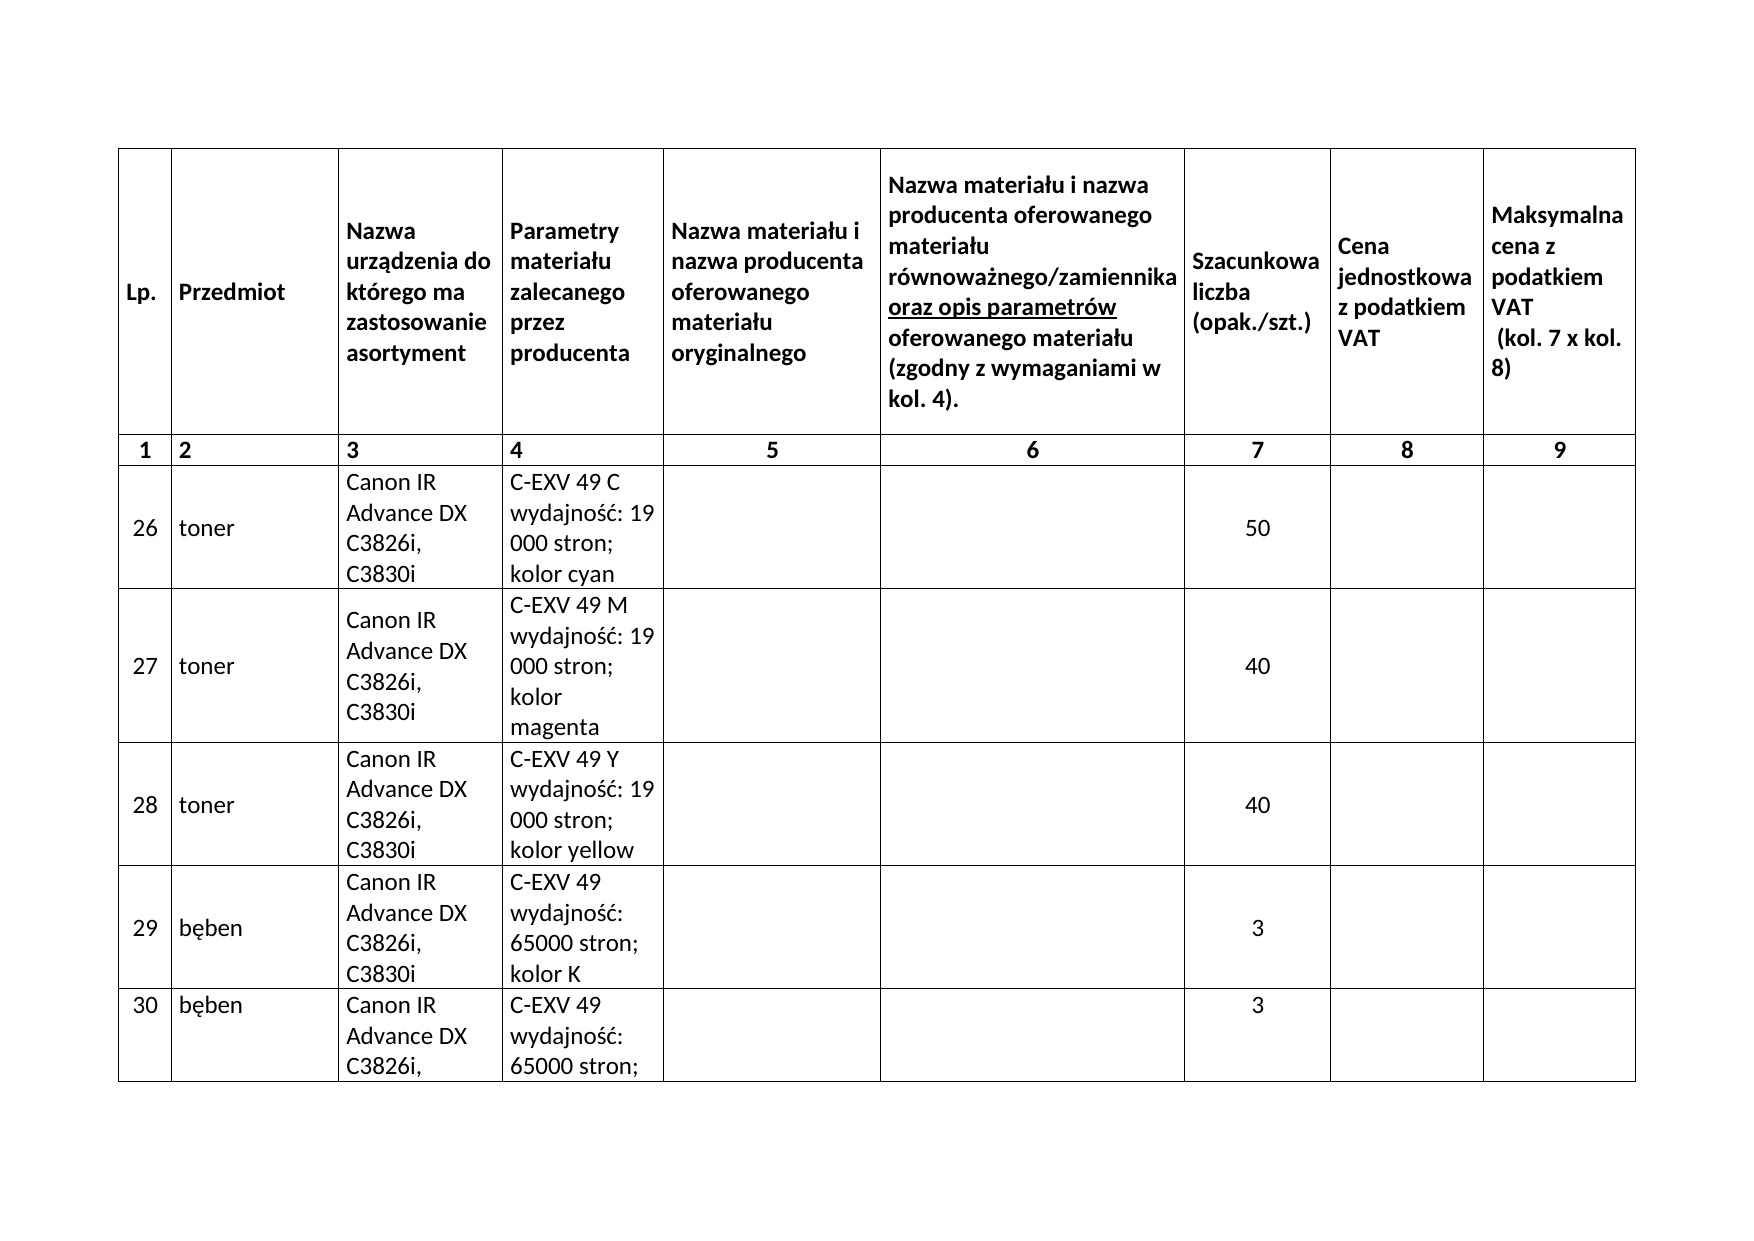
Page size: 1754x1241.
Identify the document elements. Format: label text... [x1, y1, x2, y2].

table_cell 5 [664, 435, 880, 465]
table_cell 6 [881, 435, 1184, 465]
table_cell 30 [119, 989, 171, 1081]
table_cell C-EXV 49 C wydajność: 19 000 stron; kolor cyan [503, 466, 663, 588]
table_cell [881, 989, 1184, 1081]
table_cell [1484, 866, 1635, 988]
table_cell Canon IR Advance DX C3826i, C3830i [339, 866, 502, 988]
table_cell [664, 866, 880, 988]
table_cell 3 [339, 435, 502, 465]
table_cell 26 [119, 466, 171, 588]
table_header Nazwa urządzenia do którego ma zastosowanie asortyment [339, 149, 502, 434]
table_cell [1484, 743, 1635, 865]
table_cell [881, 743, 1184, 865]
table_cell [664, 589, 880, 742]
table_cell 3 [1185, 989, 1330, 1081]
table_cell toner [172, 743, 338, 865]
table_cell bęben [172, 866, 338, 988]
table_cell 2 [172, 435, 338, 465]
table_header Przedmiot [172, 149, 338, 434]
table_cell 4 [503, 435, 663, 465]
table_header Parametry materiału zalecanego przez producenta [503, 149, 663, 434]
table_cell toner [172, 466, 338, 588]
table_cell [1331, 989, 1483, 1081]
table_cell Canon IR Advance DX C3826i, C3830i [339, 989, 502, 1081]
table_cell [1331, 743, 1483, 865]
table_cell 50 [1185, 466, 1330, 588]
table_cell [664, 466, 880, 588]
table_header Cena jednostkowa z podatkiem VAT [1331, 149, 1483, 434]
table_cell [664, 989, 880, 1081]
table_cell 27 [119, 589, 171, 742]
table_cell C-EXV 49 Y wydajność: 19 000 stron; kolor yellow [503, 743, 663, 865]
table_cell Canon IR Advance DX C3826i, C3830i [339, 466, 502, 588]
table_cell [1484, 989, 1635, 1081]
table_cell 3 [1185, 866, 1330, 988]
table_cell 1 [119, 435, 171, 465]
table_cell [664, 743, 880, 865]
table_cell [1484, 589, 1635, 742]
table_cell C-EXV 49 wydajność: 65000 stron; kolor K [503, 866, 663, 988]
table_cell Canon IR Advance DX C3826i, C3830i [339, 589, 502, 742]
table_cell [881, 866, 1184, 988]
table_cell [1331, 589, 1483, 742]
table_cell 29 [119, 866, 171, 988]
table_header Szacunkowa liczba (opak./szt.) [1185, 149, 1330, 434]
table_cell bęben [172, 989, 338, 1081]
table_header Nazwa materiału i nazwa producenta oferowanego materiału oryginalnego [664, 149, 880, 434]
table_cell 7 [1185, 435, 1330, 465]
table_cell [1331, 466, 1483, 588]
table_cell Canon IR Advance DX C3826i, C3830i [339, 743, 502, 865]
table_cell [881, 466, 1184, 588]
table_cell toner [172, 589, 338, 742]
table_cell 40 [1185, 589, 1330, 742]
table_header Lp. [119, 149, 171, 434]
table_cell [1331, 866, 1483, 988]
table_cell 28 [119, 743, 171, 865]
table_header Maksymalna cena z podatkiem VAT (kol. 7 x kol. 8) [1484, 149, 1635, 434]
table_cell [881, 589, 1184, 742]
table_cell 40 [1185, 743, 1330, 865]
table_cell 8 [1331, 435, 1483, 465]
table_cell C-EXV 49 wydajność: 65000 stron; kolor M [503, 989, 663, 1081]
table_cell 9 [1484, 435, 1635, 465]
table_header Nazwa materiału i nazwa producenta oferowanego materiału równoważnego/zamiennika oraz opis parametrów oferowanego materiału (zgodny z wymaganiami w kol. 4). [881, 149, 1184, 434]
table_cell C-EXV 49 M wydajność: 19 000 stron; kolor magenta [503, 589, 663, 742]
table_cell [1484, 466, 1635, 588]
